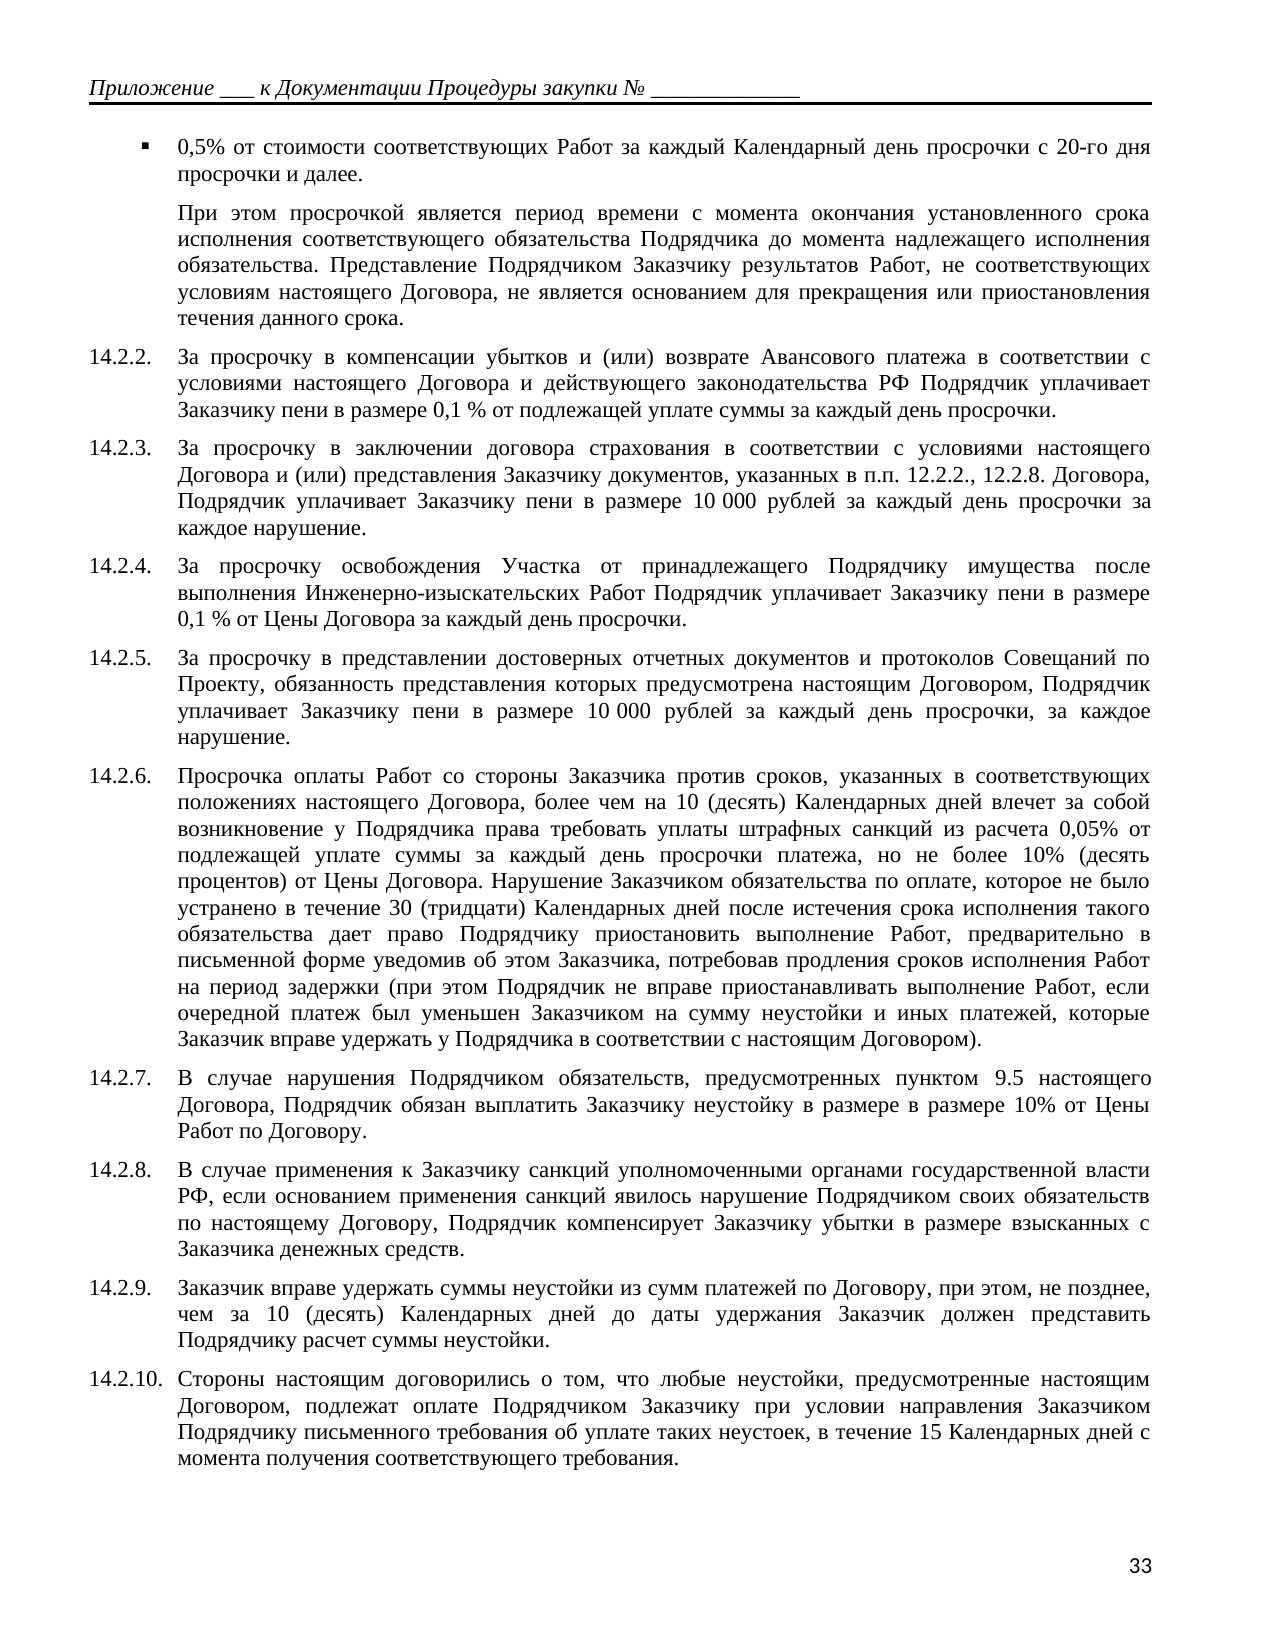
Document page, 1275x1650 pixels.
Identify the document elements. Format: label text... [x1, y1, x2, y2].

list За просрочку в представлении достоверных отчетных документов и протоколов Совещаний по Проекту, обязанность представления которых предусмотрена настоящим Договором, Подрядчик уплачивает Заказчику пени в размере 10 000 рублей за каждый день просрочки, за каждое нарушение. [89, 644, 1152, 749]
list Заказчик вправе удержать суммы неустойки из сумм платежей по Договору, при этом, не позднее, чем за 10 (десять) Календарных дней до даты удержания Заказчик должен представить Подрядчику расчет суммы неустойки. [89, 1274, 1152, 1353]
list В случае применения к Заказчику санкций уполномоченными органами государственной власти РФ, если основанием применения санкций явилось нарушение Подрядчиком своих обязательств по настоящему Договору, Подрядчик компенсирует Заказчику убытки в размере взысканных с Заказчика денежных средств. [89, 1156, 1152, 1261]
list За просрочку в компенсации убытков и (или) возврате Авансового платежа в соответствии с условиями настоящего Договора и действующего законодательства РФ Подрядчик уплачивает Заказчику пени в размере 0,1 % от подлежащей уплате суммы за каждый день просрочки. [89, 343, 1152, 422]
list Просрочка оплаты Работ со стороны Заказчика против сроков, указанных в соответствующих положениях настоящего Договора, более чем на 10 (десять) Календарных дней влечет за собой возникновение у Подрядчика права требовать уплаты штрафных санкций из расчета 0,05% от подлежащей уплате суммы за каждый день просрочки платежа, но не более 10% (десять процентов) от Цены Договора. Нарушение Заказчиком обязательства по оплате, которое не было устранено в течение 30 (тридцати) Календарных дней после истечения срока исполнения такого обязательства дает право Подрядчику приостановить выполнение Работ, предварительно в письменной форме уведомив об этом Заказчика, потребовав продления сроков исполнения Работ на период задержки (при этом Подрядчик не вправе приостанавливать выполнение Работ, если очередной платеж был уменьшен Заказчиком на сумму неустойки и иных платежей, которые Заказчик вправе удержать у Подрядчика в соответствии с настоящим Договором). [89, 762, 1152, 1052]
list В случае нарушения Подрядчиком обязательств, предусмотренных пунктом 9.5 настоящего Договора, Подрядчик обязан выплатить Заказчику неустойку в размере в размере 10% от Цены Работ по Договору. [89, 1064, 1152, 1143]
list За просрочку освобождения Участка от принадлежащего Подрядчику имущества после выполнения Инженерно-изыскательских Работ Подрядчик уплачивает Заказчику пени в размере 0,1 % от Цены Договора за каждый день просрочки. [89, 552, 1152, 631]
list При этом просрочкой является период времени с момента окончания установленного срока исполнения соответствующего обязательства Подрядчика до момента надлежащего исполнения обязательства. Представление Подрядчиком Заказчику результатов Работ, не соответствующих условиям настоящего Договора, не является основанием для прекращения или приостановления течения данного срока. [177, 199, 1152, 330]
list За просрочку в заключении договора страхования в соответствии с условиями настоящего Договора и (или) представления Заказчику документов, указанных в п.п. 12.2.2., 12.2.8. Договора, Подрядчик уплачивает Заказчику пени в размере 10 000 рублей за каждый день просрочки за каждое нарушение. [89, 434, 1152, 540]
list 0,5% от стоимости соответствующих Работ за каждый Календарный день просрочки с 20-го дня просрочки и далее. [140, 133, 1152, 186]
list Стороны настоящим договорились о том, что любые неустойки, предусмотренные настоящим Договором, подлежат оплате Подрядчиком Заказчику при условии направления Заказчиком Подрядчику письменного требования об уплате таких неустоек, в течение 15 Календарных дней с момента получения соответствующего требования. [89, 1365, 1152, 1471]
